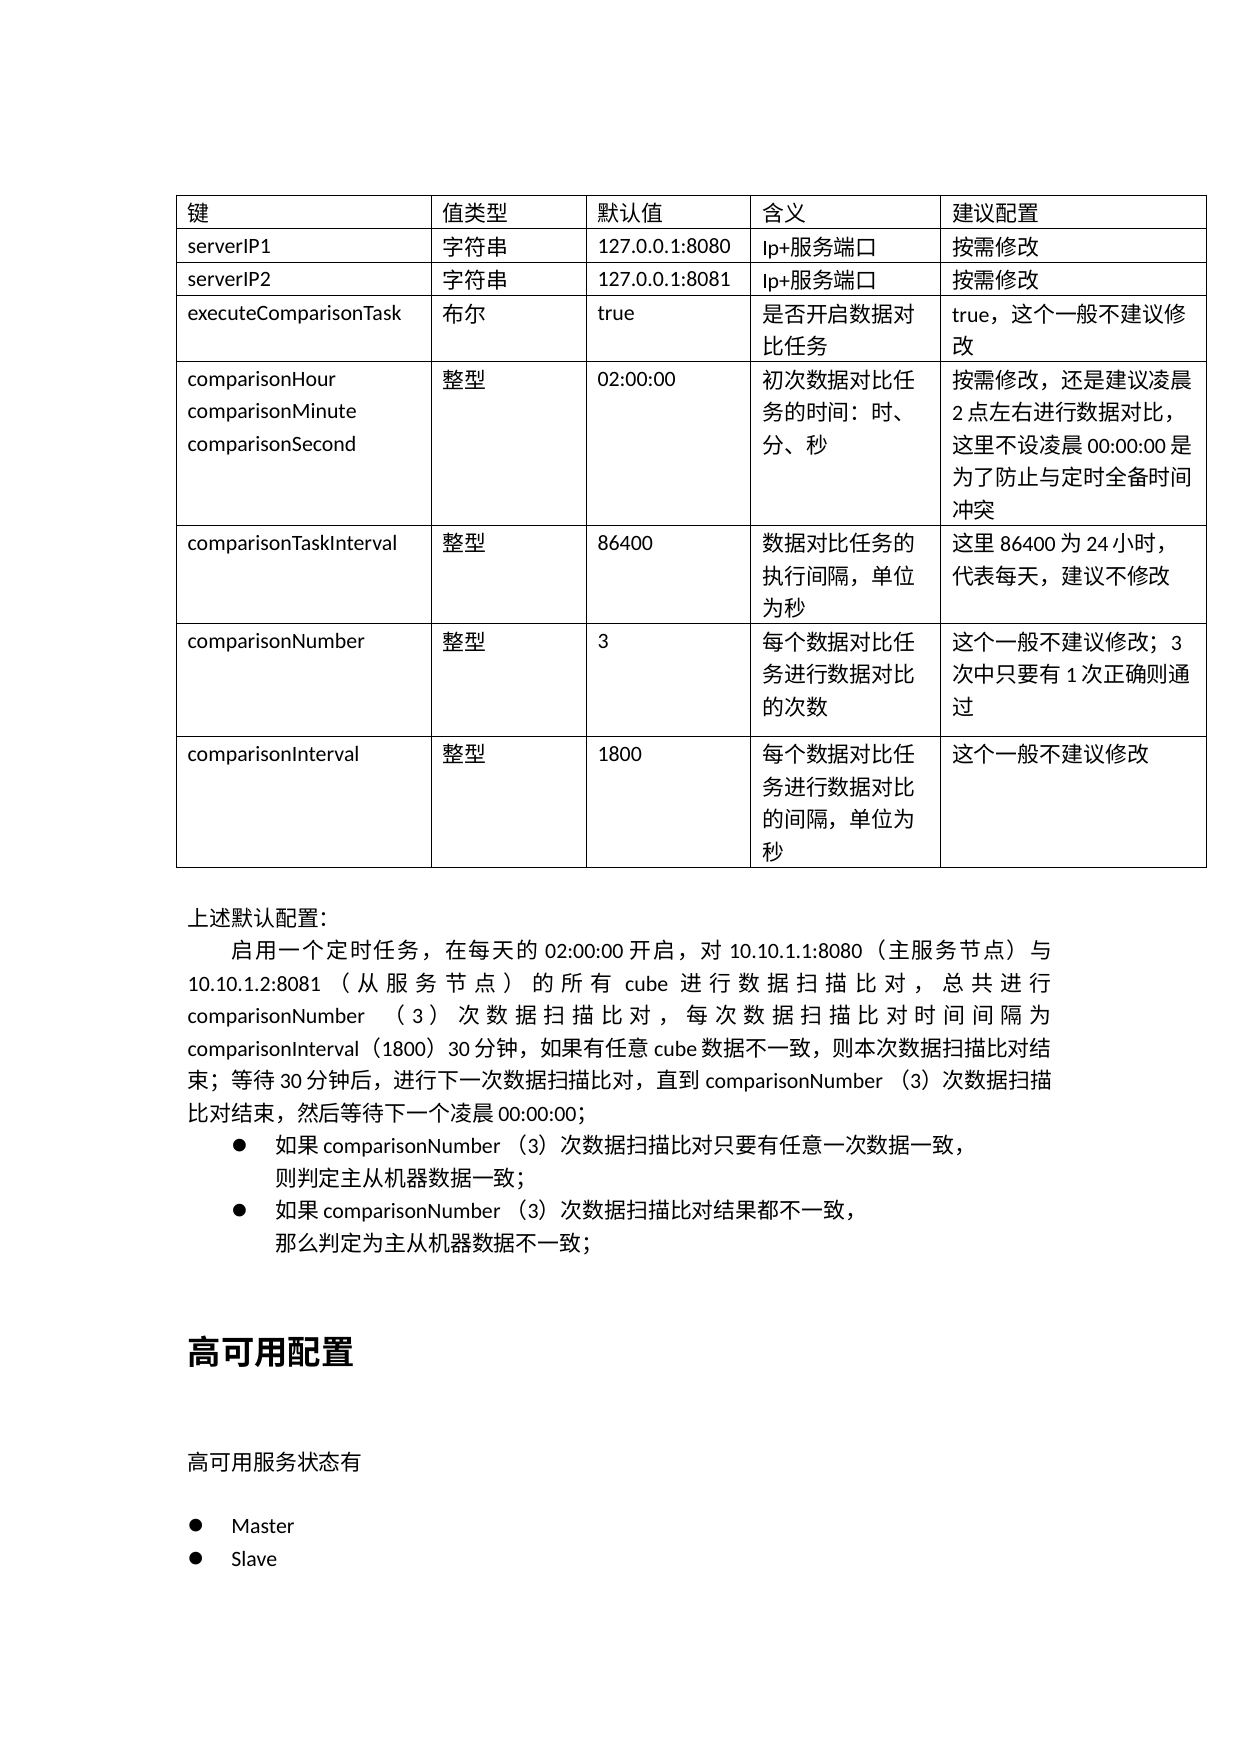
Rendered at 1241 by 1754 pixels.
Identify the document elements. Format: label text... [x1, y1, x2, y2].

table_cell Ip+服务端口 [751, 263, 940, 295]
table_cell 整型 [432, 737, 586, 867]
table_cell 这个一般不建议修改；3次中只要有1次正确则通过 [941, 624, 1206, 736]
text 启用一个定时任务，在每天的02:00:00开启，对10.10.1.1:8080（主服务节点）与10.10.1.2:8081（从服务节点）的所有cube进行数据扫描比对，总共进行comparisonNumber （3）次数据扫描比对，每次数据扫描比对时间间隔为comparisonInterval（1800）30分钟，如果有任意cube数据不一致，则本次数据扫描比对结束；等待30分钟后，进行下一次数据扫描比对，直到comparisonNumber （3）次数据扫描比对结束，然后等待下一个凌晨00:00:00； [187, 933, 1053, 1128]
table_cell 这个一般不建议修改 [941, 737, 1206, 867]
table_cell comparisonInterval [177, 737, 431, 867]
table_header 默认值 [587, 196, 750, 228]
table_cell comparisonHour comparisonMinute comparisonSecond [177, 362, 431, 525]
table_cell 布尔 [432, 296, 586, 361]
text 高可用服务状态有 [187, 1445, 1053, 1477]
text 则判定主从机器数据一致； [231, 1161, 1053, 1193]
table_cell 1800 [587, 737, 750, 867]
list Master [187, 1510, 1053, 1542]
table_cell true，这个一般不建议修改 [941, 296, 1206, 361]
text 那么判定为主从机器数据不一致； [231, 1226, 1053, 1258]
table_cell 这里86400为24小时，代表每天，建议不修改 [941, 526, 1206, 623]
table_cell comparisonTaskInterval [177, 526, 431, 623]
table_cell 整型 [432, 526, 586, 623]
table_cell 每个数据对比任务进行数据对比的间隔，单位为秒 [751, 737, 940, 867]
table_cell Ip+服务端口 [751, 229, 940, 262]
table_cell 127.0.0.1:8080 [587, 229, 750, 262]
table_cell serverIP1 [177, 229, 431, 262]
table_cell 按需修改 [941, 229, 1206, 262]
table_cell 86400 [587, 526, 750, 623]
table_cell comparisonNumber [177, 624, 431, 736]
table_cell 初次数据对比任务的时间：时、分、秒 [751, 362, 940, 525]
table_cell serverIP2 [177, 263, 431, 295]
table_header 值类型 [432, 196, 586, 228]
list 如果comparisonNumber （3）次数据扫描比对只要有任意一次数据一致， [231, 1128, 1053, 1161]
table_header 建议配置 [941, 196, 1206, 228]
table_cell 字符串 [432, 263, 586, 295]
table_cell 127.0.0.1:8081 [587, 263, 750, 295]
table_header 含义 [751, 196, 940, 228]
table_cell 每个数据对比任务进行数据对比的次数 [751, 624, 940, 736]
table_cell 数据对比任务的执行间隔，单位为秒 [751, 526, 940, 623]
table_cell 3 [587, 624, 750, 736]
table_cell 是否开启数据对比任务 [751, 296, 940, 361]
table_cell 按需修改 [941, 263, 1206, 295]
table_cell executeComparisonTask [177, 296, 431, 361]
table_cell 字符串 [432, 229, 586, 262]
table_cell 按需修改，还是建议凌晨2点左右进行数据对比，这里不设凌晨00:00:00是为了防止与定时全备时间冲突 [941, 362, 1206, 525]
table_cell 整型 [432, 362, 586, 525]
list 如果comparisonNumber （3）次数据扫描比对结果都不一致， [231, 1193, 1053, 1226]
table_cell 整型 [432, 624, 586, 736]
table_header 键 [177, 196, 431, 228]
list Slave [187, 1542, 1053, 1575]
table_cell true [587, 296, 750, 361]
subtitle 高可用配置 [187, 1318, 1053, 1383]
table_cell 02:00:00 [587, 362, 750, 525]
text 上述默认配置： [187, 901, 1053, 933]
